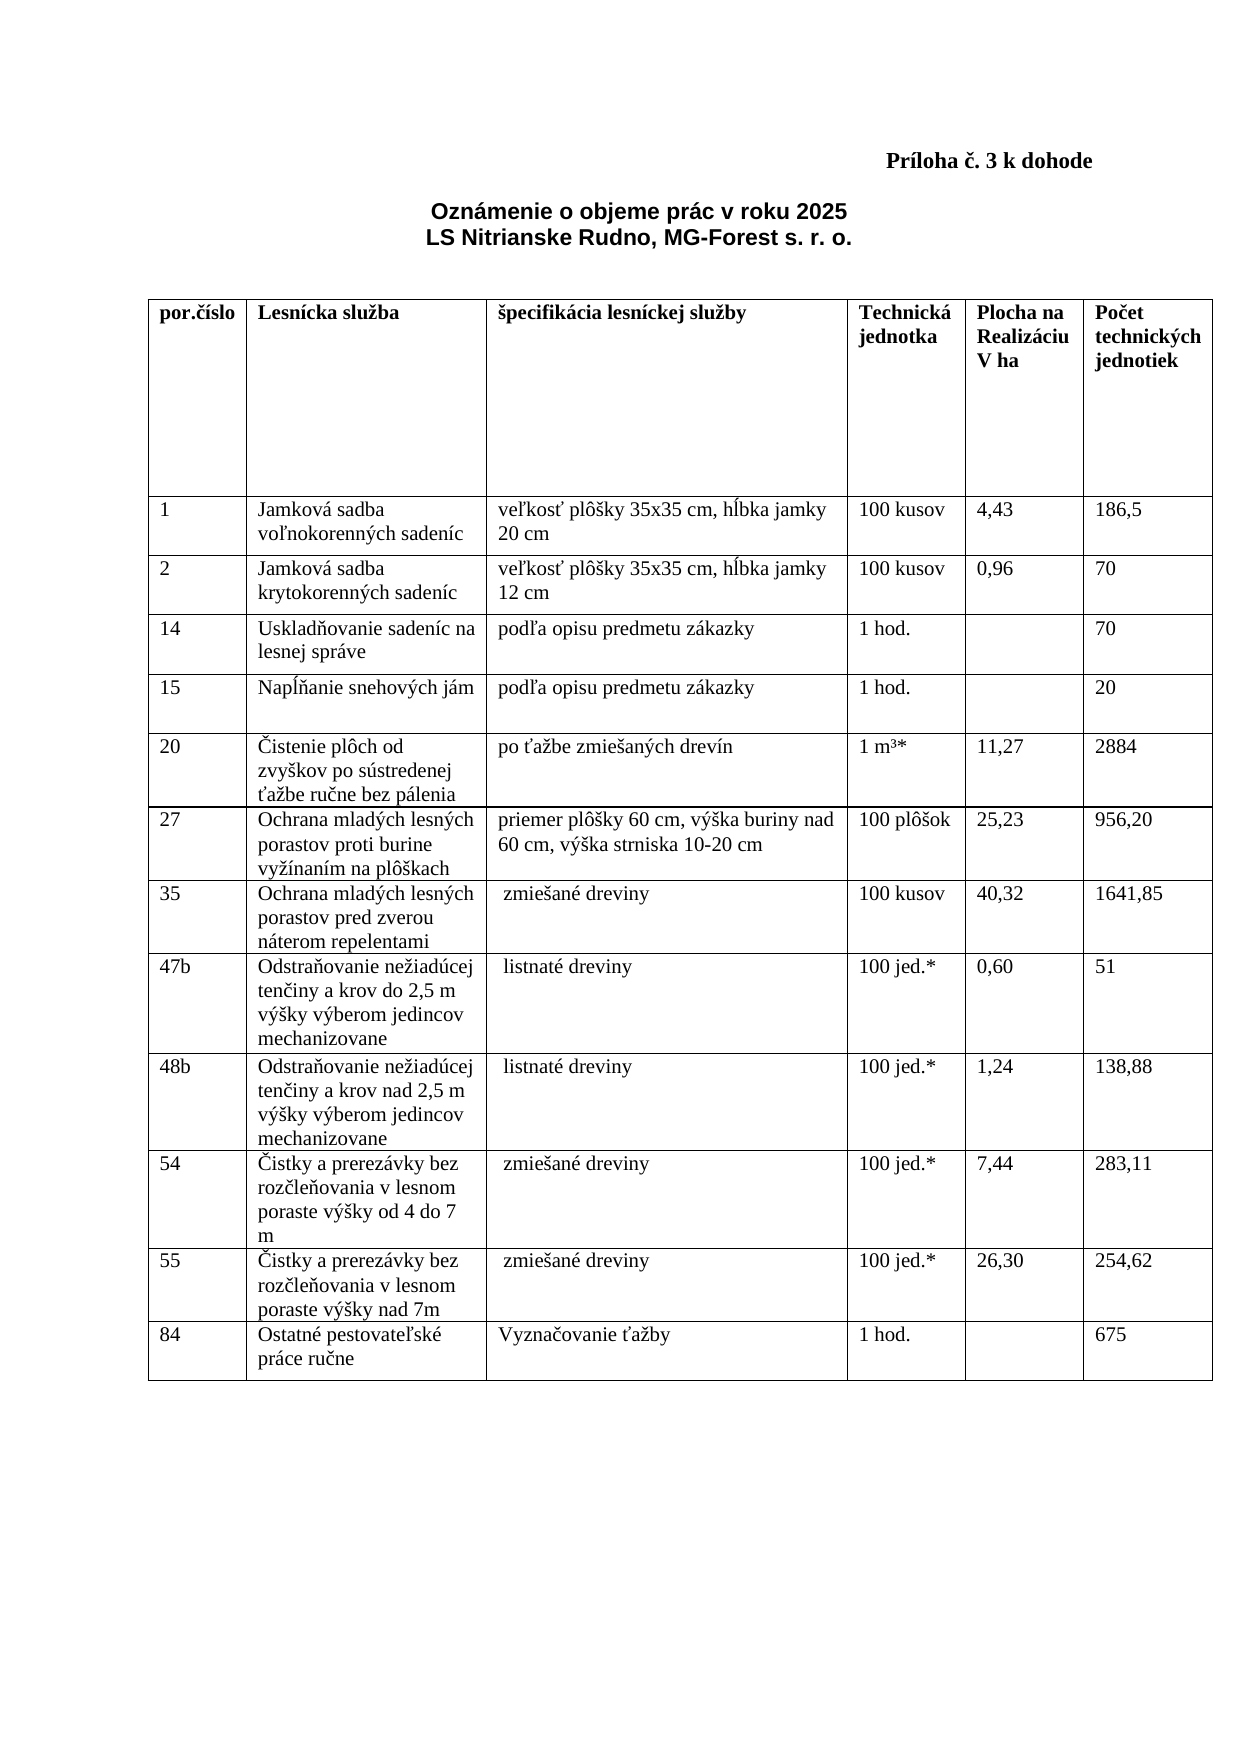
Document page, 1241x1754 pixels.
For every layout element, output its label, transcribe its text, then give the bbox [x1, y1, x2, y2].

table_cell 956,20 [1084, 808, 1212, 879]
table_cell 27 [149, 808, 246, 879]
table_cell 1 hod. [848, 1322, 965, 1380]
table_cell 100 kusov [848, 556, 965, 614]
table_header Technická jednotka [848, 300, 965, 496]
table_cell Napĺňanie snehových jám [247, 675, 486, 733]
table_cell 100 kusov [848, 881, 965, 953]
table_cell 0,60 [966, 954, 1083, 1053]
table_cell Čistky a prerezávky bez rozčleňovania v lesnom poraste výšky nad 7m [247, 1249, 486, 1321]
table_cell Jamková sadba krytokorenných sadeníc [247, 556, 486, 614]
table_cell [966, 675, 1083, 733]
table_cell 11,27 [966, 734, 1083, 806]
table_cell Čistky a prerezávky bez rozčleňovania v lesnom poraste výšky od 4 do 7 m [247, 1151, 486, 1247]
table_cell Vyznačovanie ťažby [487, 1322, 847, 1380]
table_cell 138,88 [1084, 1054, 1212, 1150]
table_cell 25,23 [966, 808, 1083, 879]
table_cell 100 plôšok [848, 808, 965, 879]
table_cell 4,43 [966, 497, 1083, 555]
table_cell 186,5 [1084, 497, 1212, 555]
table_cell 1 [149, 497, 246, 555]
table_cell veľkosť plôšky 35x35 cm, hĺbka jamky 12 cm [487, 556, 847, 614]
table_cell 1 hod. [848, 615, 965, 674]
table_cell 70 [1084, 556, 1212, 614]
table_cell 47b [149, 954, 246, 1053]
table_cell priemer plôšky 60 cm, výška buriny nad 60 cm, výška strniska 10-20 cm [487, 808, 847, 879]
table_header Lesnícka služba [247, 300, 486, 496]
table_cell 100 jed.* [848, 1151, 965, 1247]
table_header špecifikácia lesníckej služby [487, 300, 847, 496]
table_cell 55 [149, 1249, 246, 1321]
table_cell po ťažbe zmiešaných drevín [487, 734, 847, 806]
table_cell 100 jed.* [848, 1249, 965, 1321]
text Príloha č. 3 k dohode [148, 148, 1093, 174]
list LS Nitrianske Rudno, MG-Forest s. r. o. [185, 224, 1093, 251]
table_cell [966, 615, 1083, 674]
table_cell 100 jed.* [848, 1054, 965, 1150]
table_cell 70 [1084, 615, 1212, 674]
table_cell podľa opisu predmetu zákazky [487, 675, 847, 733]
table_cell 14 [149, 615, 246, 674]
table_cell 1641,85 [1084, 881, 1212, 953]
table_cell 1,24 [966, 1054, 1083, 1150]
table_cell 2884 [1084, 734, 1212, 806]
table_cell listnaté dreviny [487, 1054, 847, 1150]
table_cell 254,62 [1084, 1249, 1212, 1321]
table_cell 40,32 [966, 881, 1083, 953]
table_cell listnaté dreviny [487, 954, 847, 1053]
table_cell 15 [149, 675, 246, 733]
table_cell [966, 1322, 1083, 1380]
table_cell 84 [149, 1322, 246, 1380]
table_cell Čistenie plôch od zvyškov po sústredenej ťažbe ručne bez pálenia [247, 734, 486, 806]
table_cell 35 [149, 881, 246, 953]
table_cell 100 jed.* [848, 954, 965, 1053]
list Oznámenie o objeme prác v roku 2025 [185, 198, 1093, 224]
table_cell 20 [149, 734, 246, 806]
table_cell Jamková sadba voľnokorenných sadeníc [247, 497, 486, 555]
table_cell Uskladňovanie sadeníc na lesnej správe [247, 615, 486, 674]
table_header Plocha na Realizáciu V ha [966, 300, 1083, 496]
table_header Počet technických jednotiek [1084, 300, 1212, 496]
table_cell Odstraňovanie nežiadúcej tenčiny a krov do 2,5 m výšky výberom jedincov mechanizovane [247, 954, 486, 1053]
table_cell 1 hod. [848, 675, 965, 733]
table_cell 675 [1084, 1322, 1212, 1380]
table_cell Odstraňovanie nežiadúcej tenčiny a krov nad 2,5 m výšky výberom jedincov mechanizovane [247, 1054, 486, 1150]
table_cell 100 kusov [848, 497, 965, 555]
table_header por.číslo [149, 300, 246, 496]
table_cell zmiešané dreviny [487, 1151, 847, 1247]
table_cell 7,44 [966, 1151, 1083, 1247]
table_cell Ochrana mladých lesných porastov pred zverou náterom repelentami [247, 881, 486, 953]
table_cell zmiešané dreviny [487, 881, 847, 953]
table_cell 0,96 [966, 556, 1083, 614]
table_cell 48b [149, 1054, 246, 1150]
table_cell veľkosť plôšky 35x35 cm, hĺbka jamky 20 cm [487, 497, 847, 555]
table_cell 26,30 [966, 1249, 1083, 1321]
table_cell podľa opisu predmetu zákazky [487, 615, 847, 674]
table_cell 20 [1084, 675, 1212, 733]
table_cell Ostatné pestovateľské práce ručne [247, 1322, 486, 1380]
table_cell 283,11 [1084, 1151, 1212, 1247]
table_cell 1 m³* [848, 734, 965, 806]
table_cell Ochrana mladých lesných porastov proti burine vyžínaním na plôškach [247, 808, 486, 879]
table_cell 51 [1084, 954, 1212, 1053]
table_cell zmiešané dreviny [487, 1249, 847, 1321]
table_cell 54 [149, 1151, 246, 1247]
table_cell 2 [149, 556, 246, 614]
